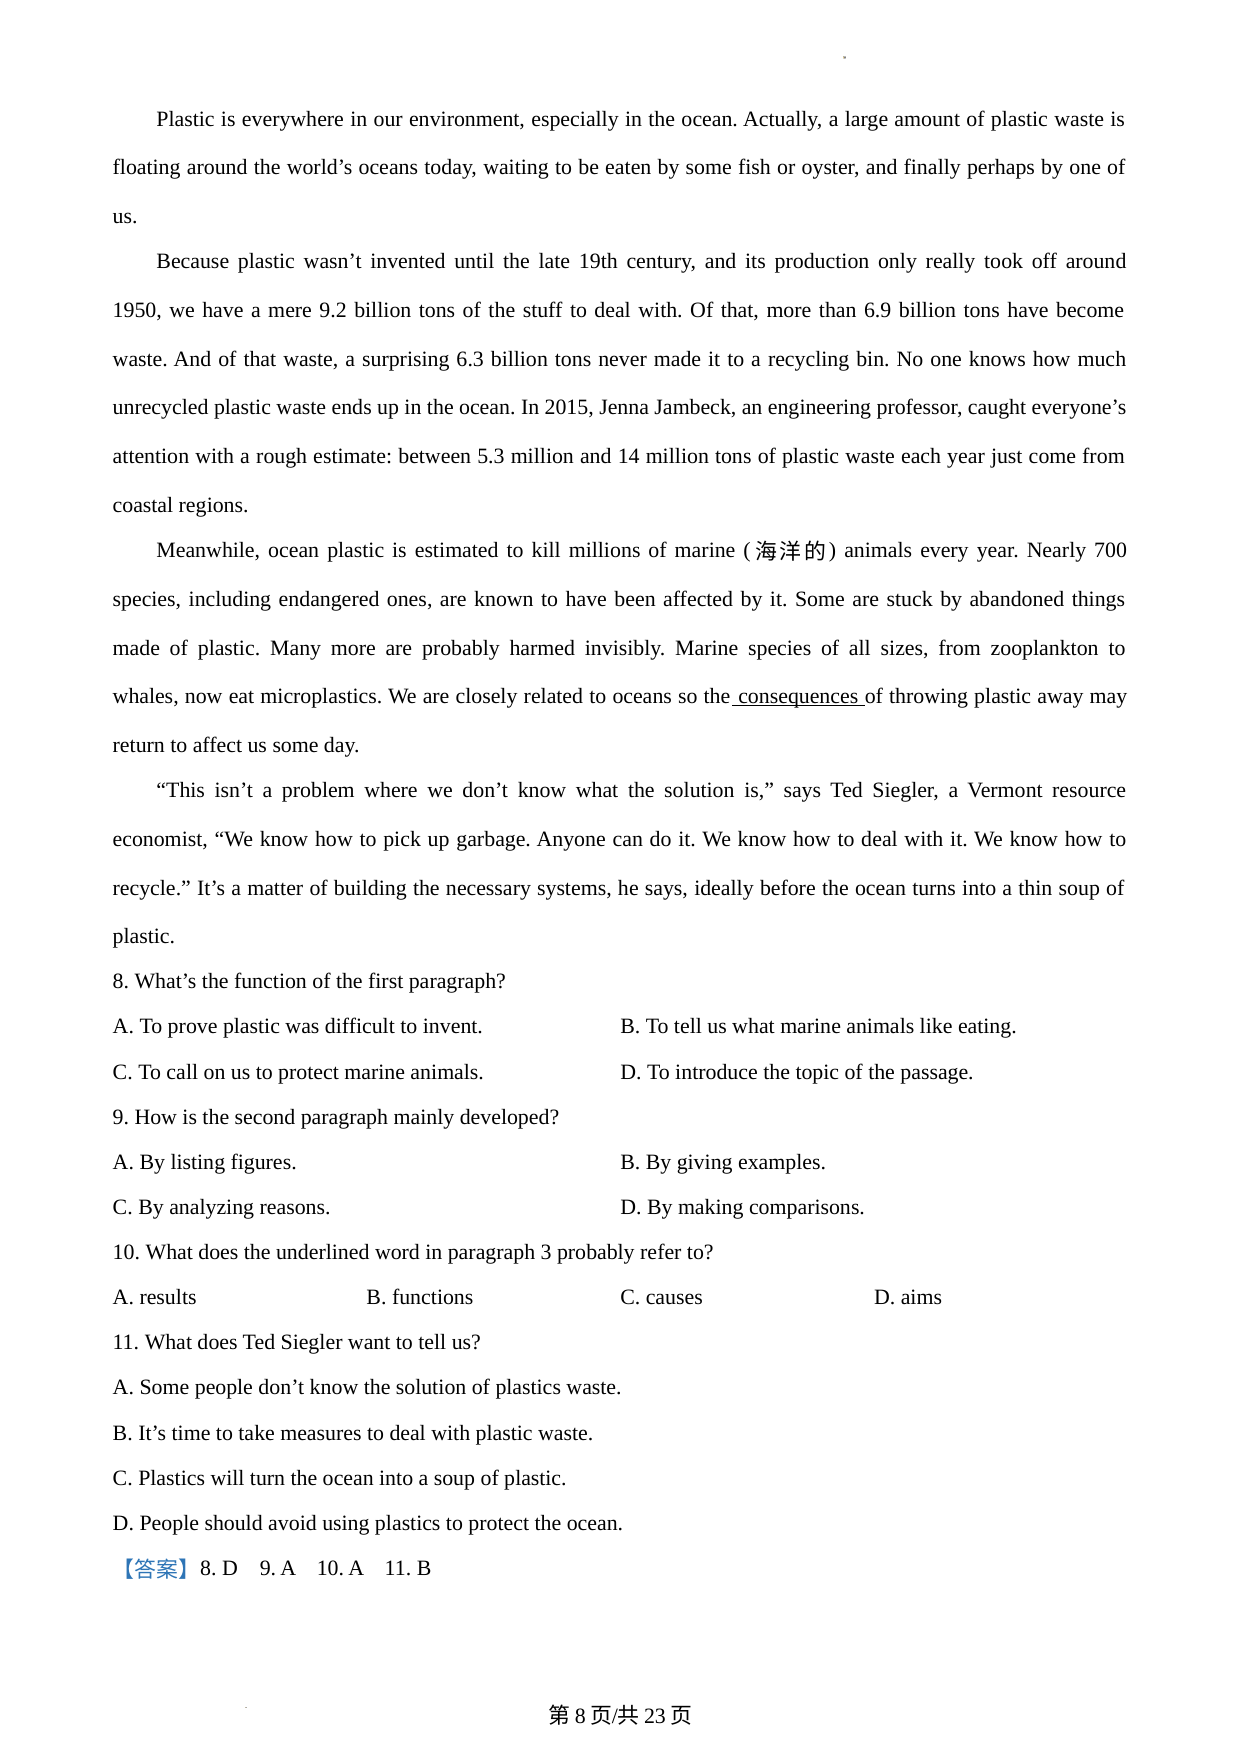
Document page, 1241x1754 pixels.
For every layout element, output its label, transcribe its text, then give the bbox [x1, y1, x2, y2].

text Plastic is everywhere in our environment, especially in the ocean. Actually, a large amount of plastic waste is floating around the world’s oceans today, waiting to be eaten by some fish or oyster, and finally perhaps by one of us. [112, 102, 1128, 232]
text 9. How is the second paragraph mainly developed? [112, 1100, 1128, 1133]
text 8. What’s the function of the first paragraph? [112, 965, 1128, 997]
text 11. What does Ted Siegler want to tell us? [112, 1326, 1128, 1358]
text C. To call on us to protect marine animals. D. To introduce the topic of the passage. [112, 1055, 1128, 1087]
text C. Plastics will turn the ocean into a soup of plastic. [112, 1461, 1128, 1493]
text D. People should avoid using plastics to protect the ocean. [112, 1506, 1128, 1538]
text A. By listing figures. B. By giving examples. [112, 1145, 1128, 1178]
text “This isn’t a problem where we don’t know what the solution is,” says Ted Siegler, a Vermont resource economist, “We know how to pick up garbage. Anyone can do it. We know how to deal with it. We know how to recycle.” It’s a matter of building the necessary systems, he says, ideally before the ocean turns into a thin soup of plastic. [112, 773, 1128, 952]
text B. It’s time to take measures to deal with plastic waste. [112, 1416, 1128, 1448]
text Meanwhile, ocean plastic is estimated to kill millions of marine (海洋的) animals every year. Nearly 700 species, including endangered ones, are known to have been affected by it. Some are stuck by abandoned things made of plastic. Many more are probably harmed invisibly. Marine species of all sizes, from zooplankton to whales, now eat microplastics. We are closely related to oceans so the consequences of throwing plastic away may return to affect us some day. [112, 533, 1128, 761]
text 【答案】8. D 9. A 10. A 11. B [112, 1551, 1128, 1584]
text A. Some people don’t know the solution of plastics waste. [112, 1371, 1128, 1403]
text A. results B. functions C. causes D. aims [112, 1281, 1128, 1313]
text C. By analyzing reasons. D. By making comparisons. [112, 1190, 1128, 1223]
text A. To prove plastic was difficult to invent. B. To tell us what marine animals like eating. [112, 1010, 1128, 1042]
text 10. What does the underlined word in paragraph 3 probably refer to? [112, 1235, 1128, 1268]
text Because plastic wasn’t invented until the late 19th century, and its production only really took off around 1950, we have a mere 9.2 billion tons of the stuff to deal with. Of that, more than 6.9 billion tons have become waste. And of that waste, a surprising 6.3 billion tons never made it to a recycling bin. No one knows how much unrecycled plastic waste ends up in the ocean. In 2015, Jenna Jambeck, an engineering professor, caught everyone’s attention with a rough estimate: between 5.3 million and 14 million tons of plastic waste each year just come from coastal regions. [112, 244, 1128, 521]
